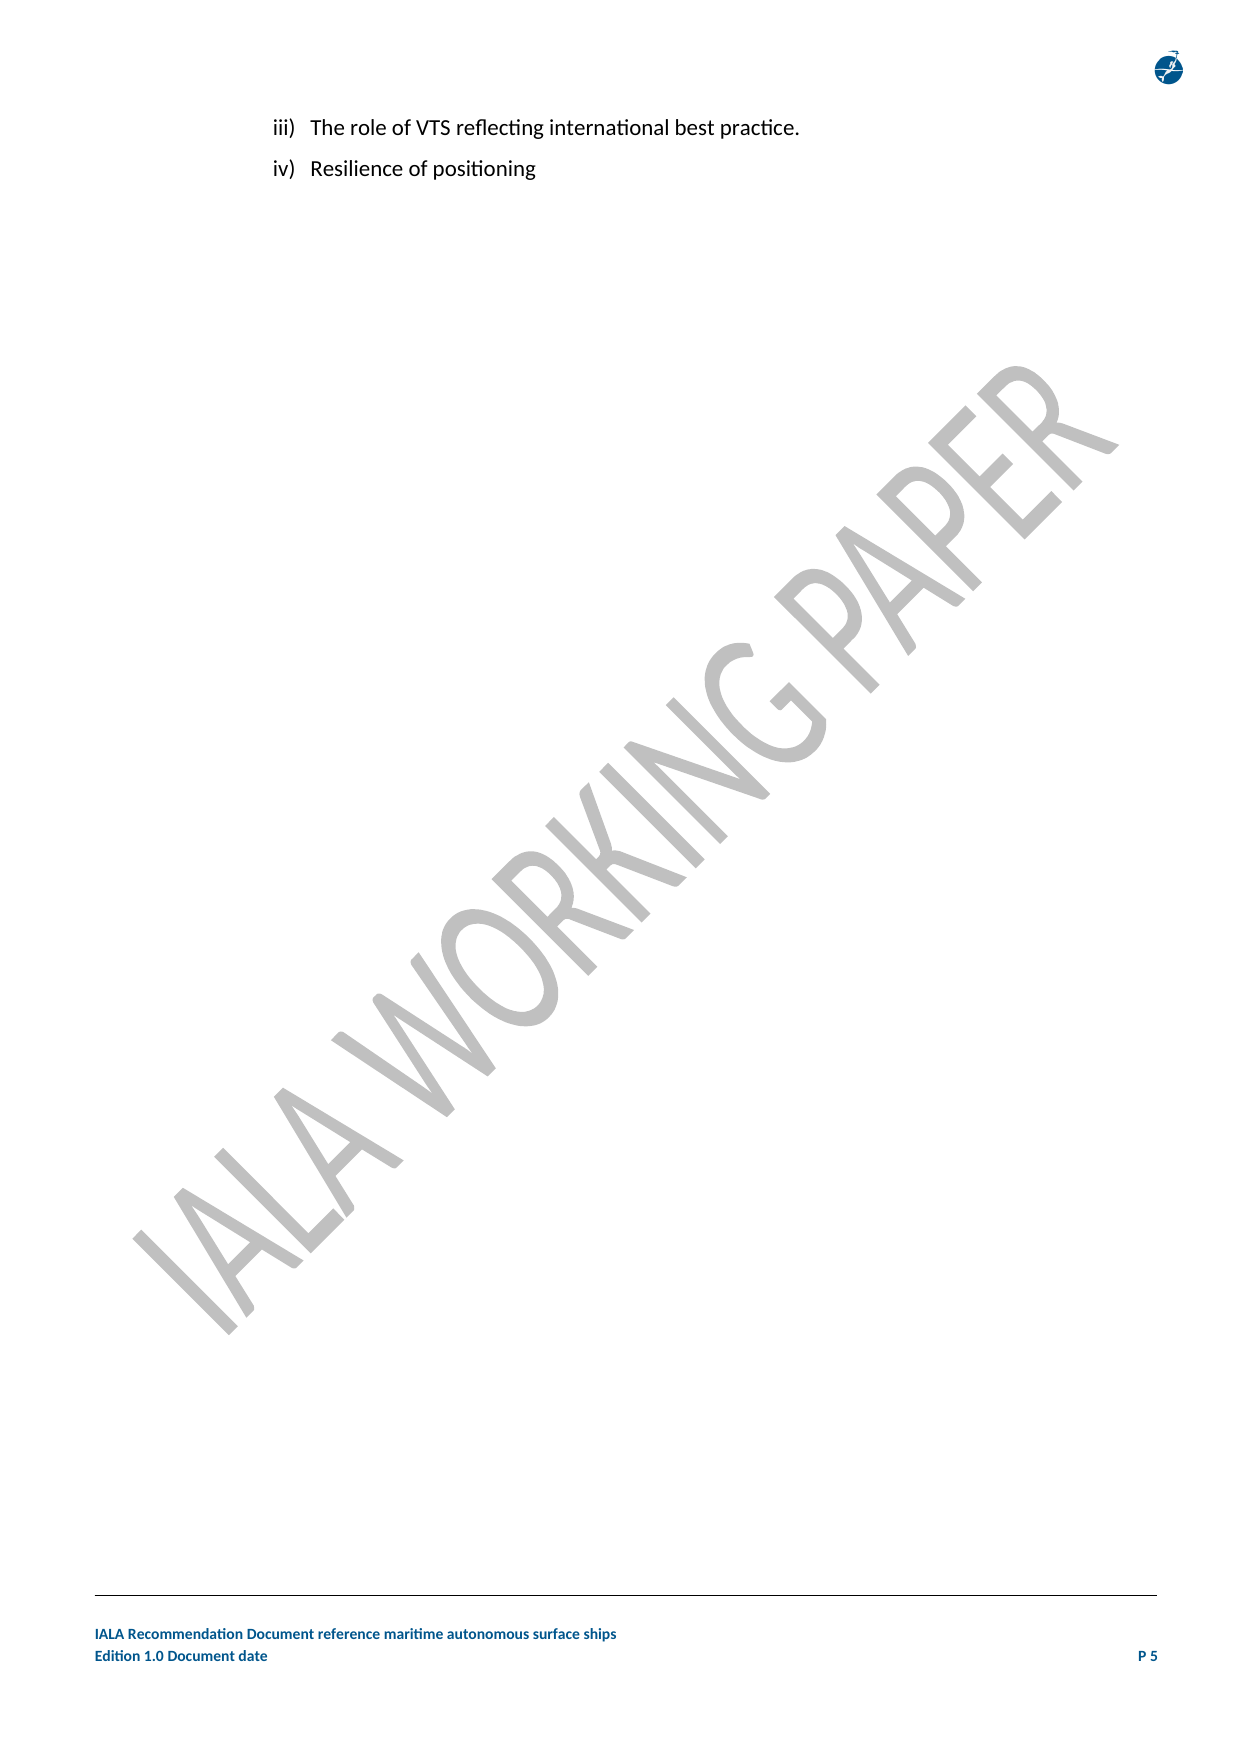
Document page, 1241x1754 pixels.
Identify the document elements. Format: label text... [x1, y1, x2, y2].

list The role of VTS reflecting international best practice. [273, 113, 1157, 142]
list Resilience of positioning [273, 154, 1157, 182]
picture [1123, 0, 1241, 119]
